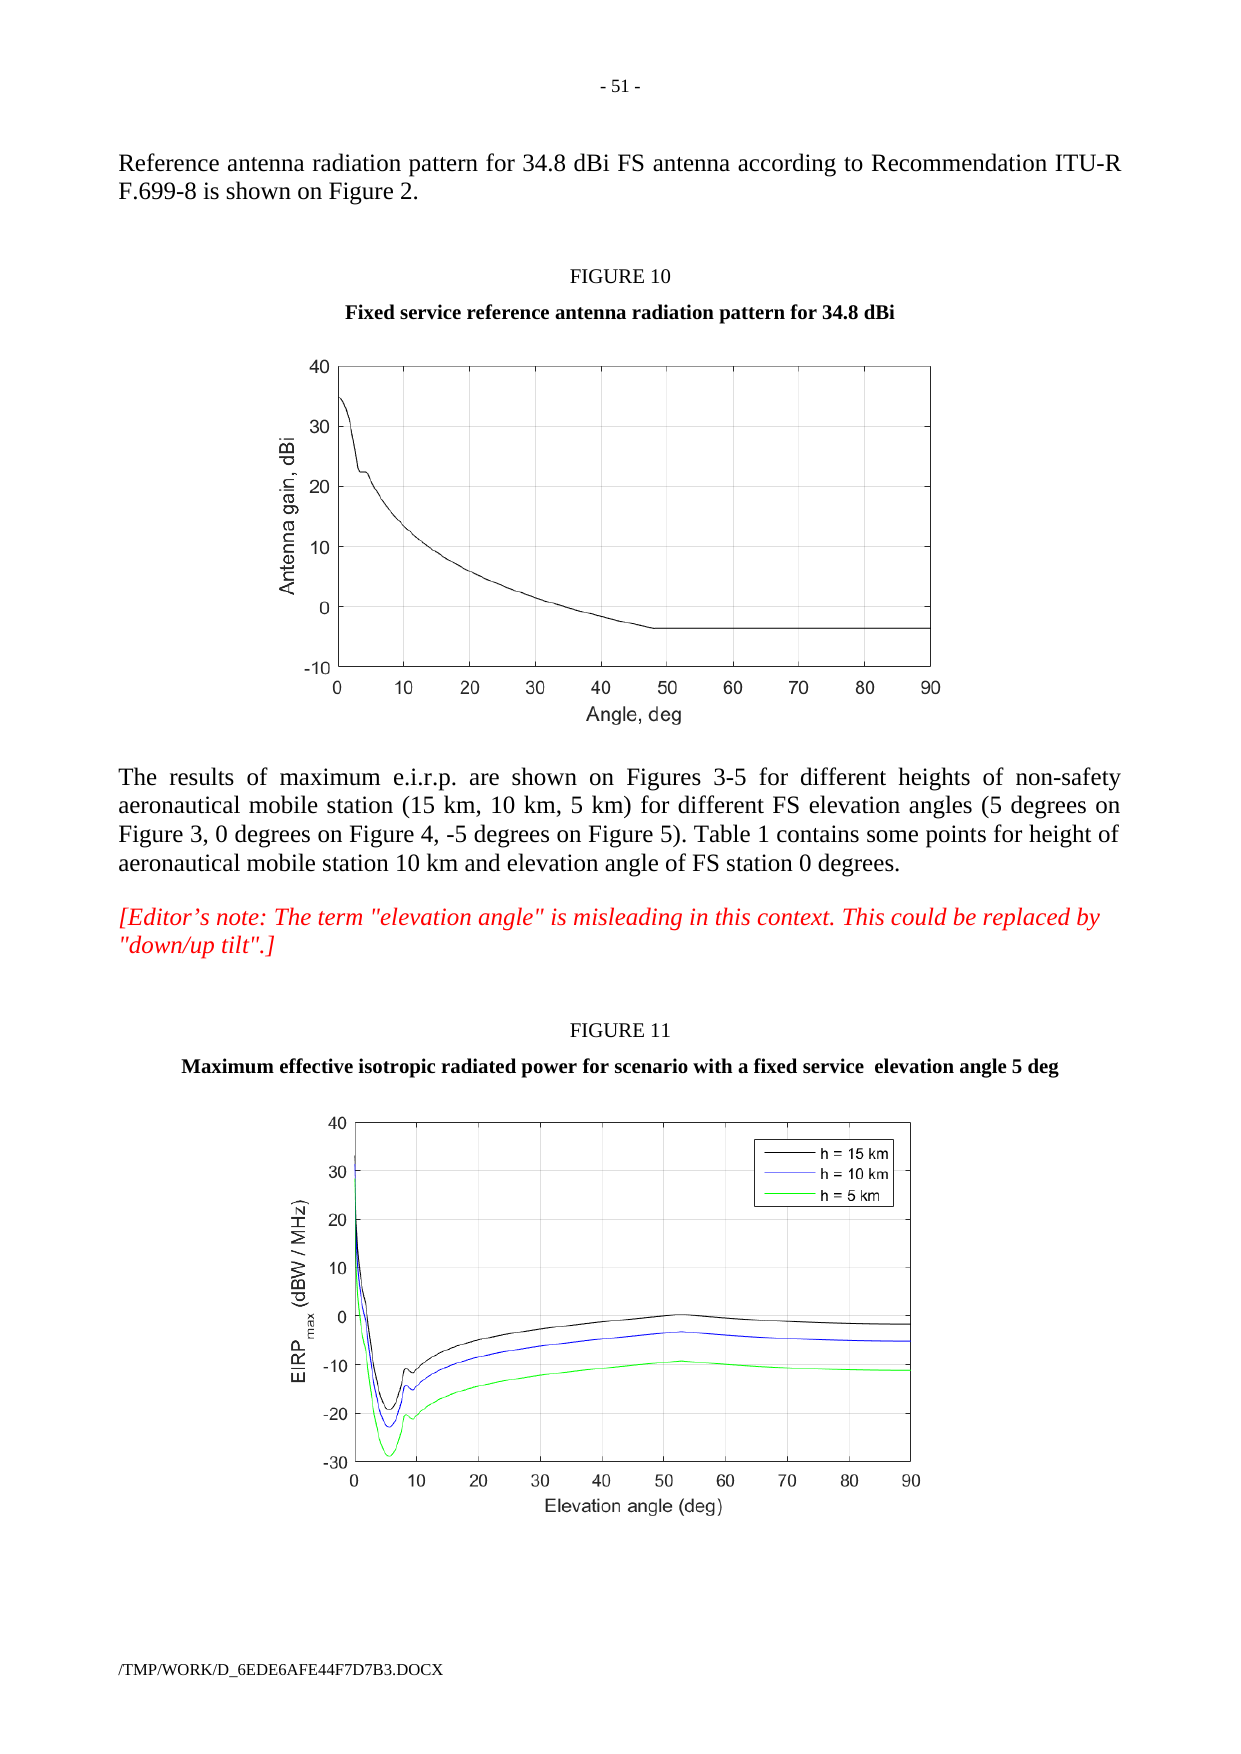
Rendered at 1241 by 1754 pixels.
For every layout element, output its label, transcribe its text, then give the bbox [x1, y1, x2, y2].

title Maximum effective isotropic radiated power for scenario with a fixed service elevation angle 5 deg [118, 1054, 1122, 1078]
title The results of maximum e.i.r.p. are shown on Figures 3-5 for different heights of non-safety aeronautical mobile station (15 km, 10 km, 5 km) for different FS elevation angles (5 degrees on Figure 3, 0 degrees on Figure 4, -5 degrees on Figure 5). Table 1 contains some points for height of aeronautical mobile station 10 km and elevation angle of FS station 0 degrees. [118, 762, 1122, 877]
title Fixed service reference antenna radiation pattern for 34.8 dBi [118, 300, 1122, 324]
text [Editor’s note: The term "elevation angle" is misleading in this context. This could be replaced by "down/up tilt".] [118, 902, 1122, 959]
picture [261, 1090, 979, 1516]
text FIGURE 11 [118, 1017, 1122, 1042]
text FIGURE 10 [118, 263, 1122, 288]
picture [238, 336, 1003, 725]
text Reference antenna radiation pattern for 34.8 dBi FS antenna according to Recommendation ITU-R F.699-8 is shown on Figure 2. [118, 148, 1122, 205]
